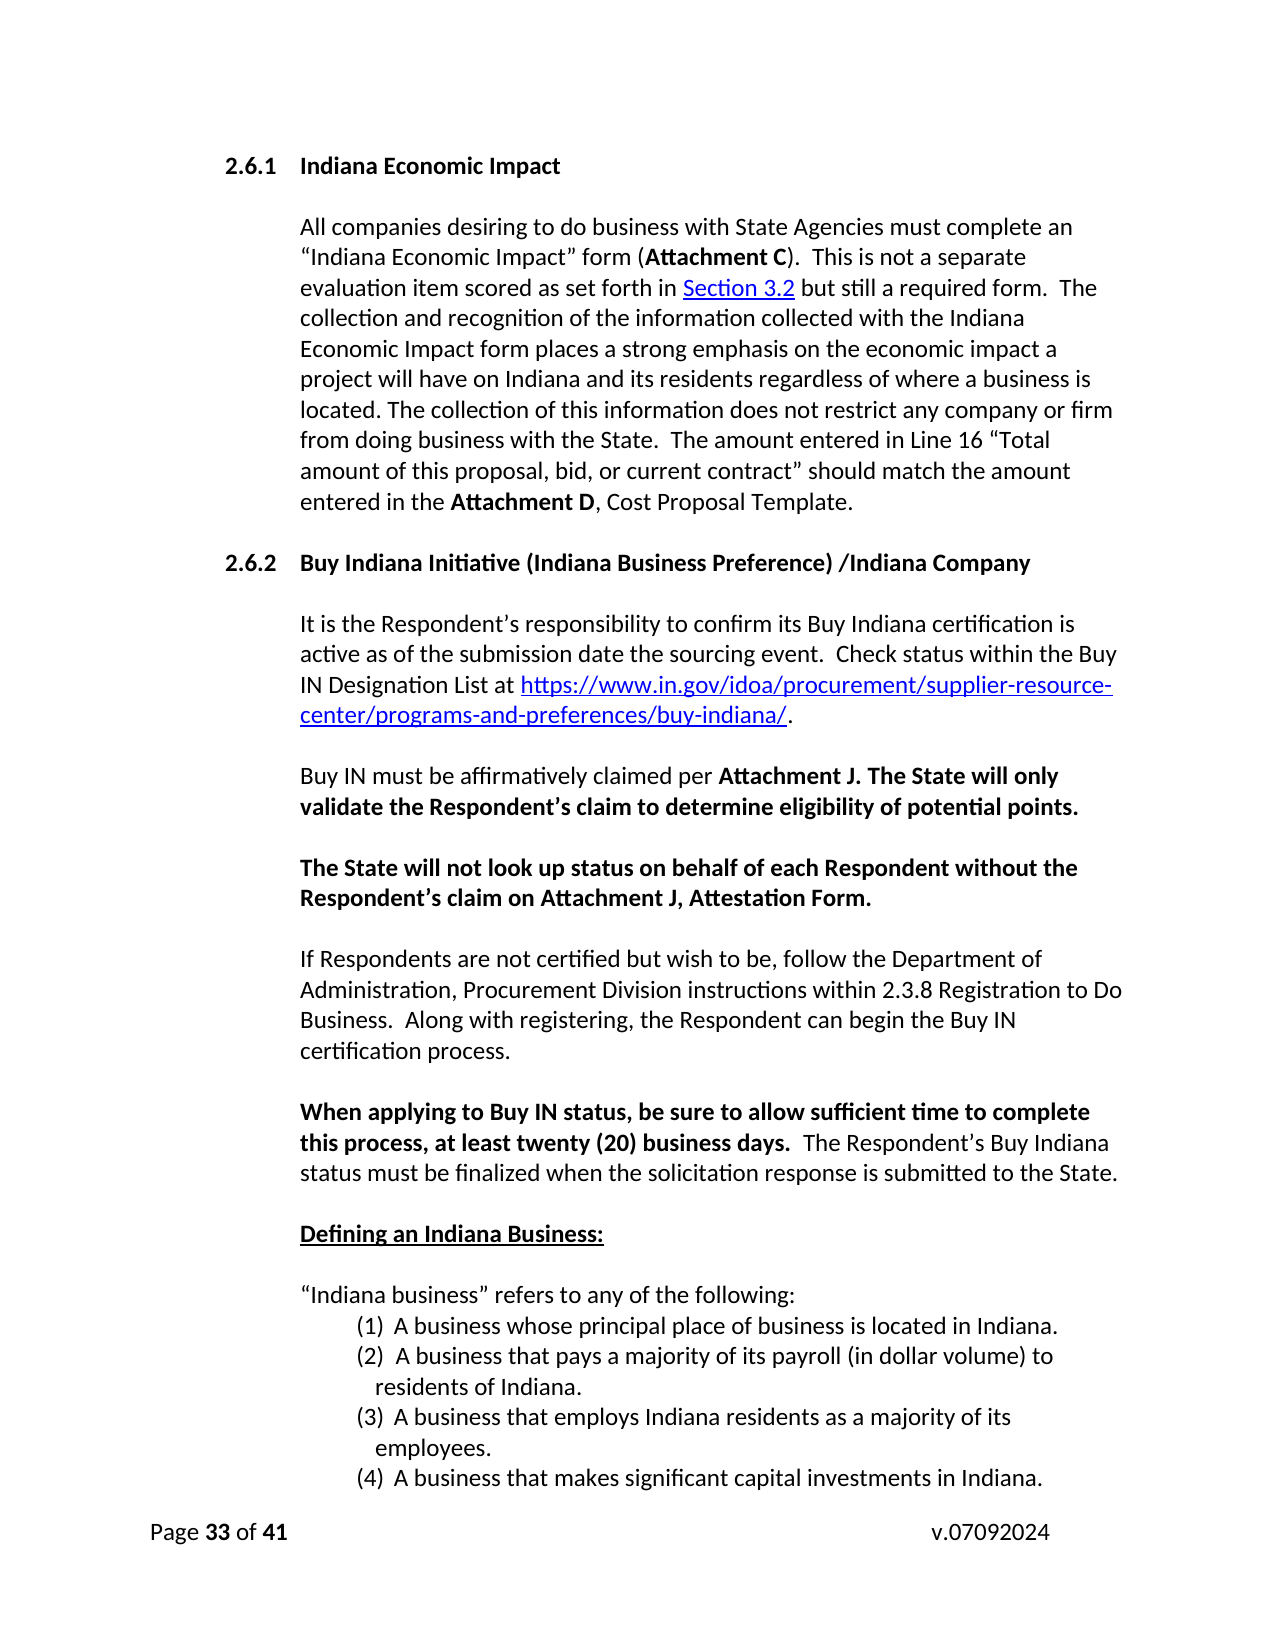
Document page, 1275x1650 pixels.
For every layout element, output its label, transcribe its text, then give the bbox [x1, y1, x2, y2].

text Buy IN must be affirmatively claimed per Attachment J. The State will only validate the Respondent’s claim to determine eligibility of potential points. [300, 760, 1125, 821]
subtitle 2.6.2 Buy Indiana Initiative (Indiana Business Preference) /Indiana Company [225, 547, 1125, 577]
text (4) A business that makes significant capital investments in Indiana. [356, 1462, 1125, 1493]
text All companies desiring to do business with State Agencies must complete an “Indiana Economic Impact” form (Attachment C). This is not a separate evaluation item scored as set forth in Section 3.2 but still a required form. The collection and recognition of the information collected with the Indiana Economic Impact form places a strong emphasis on the economic impact a project will have on Indiana and its residents regardless of where a business is located. The collection of this information does not restrict any company or firm from doing business with the State. The amount entered in Line 16 “Total amount of this proposal, bid, or current contract” should match the amount entered in the Attachment D, Cost Proposal Template. [300, 211, 1125, 516]
text The State will not look up status on behalf of each Respondent without the Respondent’s claim on Attachment J, Attestation Form. [300, 852, 1125, 913]
text If Respondents are not certified but wish to be, follow the Department of Administration, Procurement Division instructions within 2.3.8 Registration to Do Business. Along with registering, the Respondent can begin the Buy IN certification process. [300, 943, 1125, 1066]
text Defining an Indiana Business: [300, 1218, 1125, 1249]
list A business whose principal place of business is located in Indiana. [356, 1310, 1125, 1340]
subtitle 2.6.1 Indiana Economic Impact [225, 150, 1125, 181]
text “Indiana business” refers to any of the following: [300, 1279, 1125, 1310]
text (3) A business that employs Indiana residents as a majority of its employees. [356, 1401, 1125, 1462]
text (2) A business that pays a majority of its payroll (in dollar volume) to residents of Indiana. [356, 1340, 1125, 1401]
text When applying to Buy IN status, be sure to allow sufficient time to complete this process, at least twenty (20) business days. The Respondent’s Buy Indiana status must be finalized when the solicitation response is submitted to the State. [300, 1096, 1125, 1188]
text It is the Respondent’s responsibility to confirm its Buy Indiana certification is active as of the submission date the sourcing event. Check status within the Buy IN Designation List at https://www.in.gov/idoa/procurement/supplier-resource-center/programs-and-preferences/buy-indiana/. [300, 608, 1125, 730]
